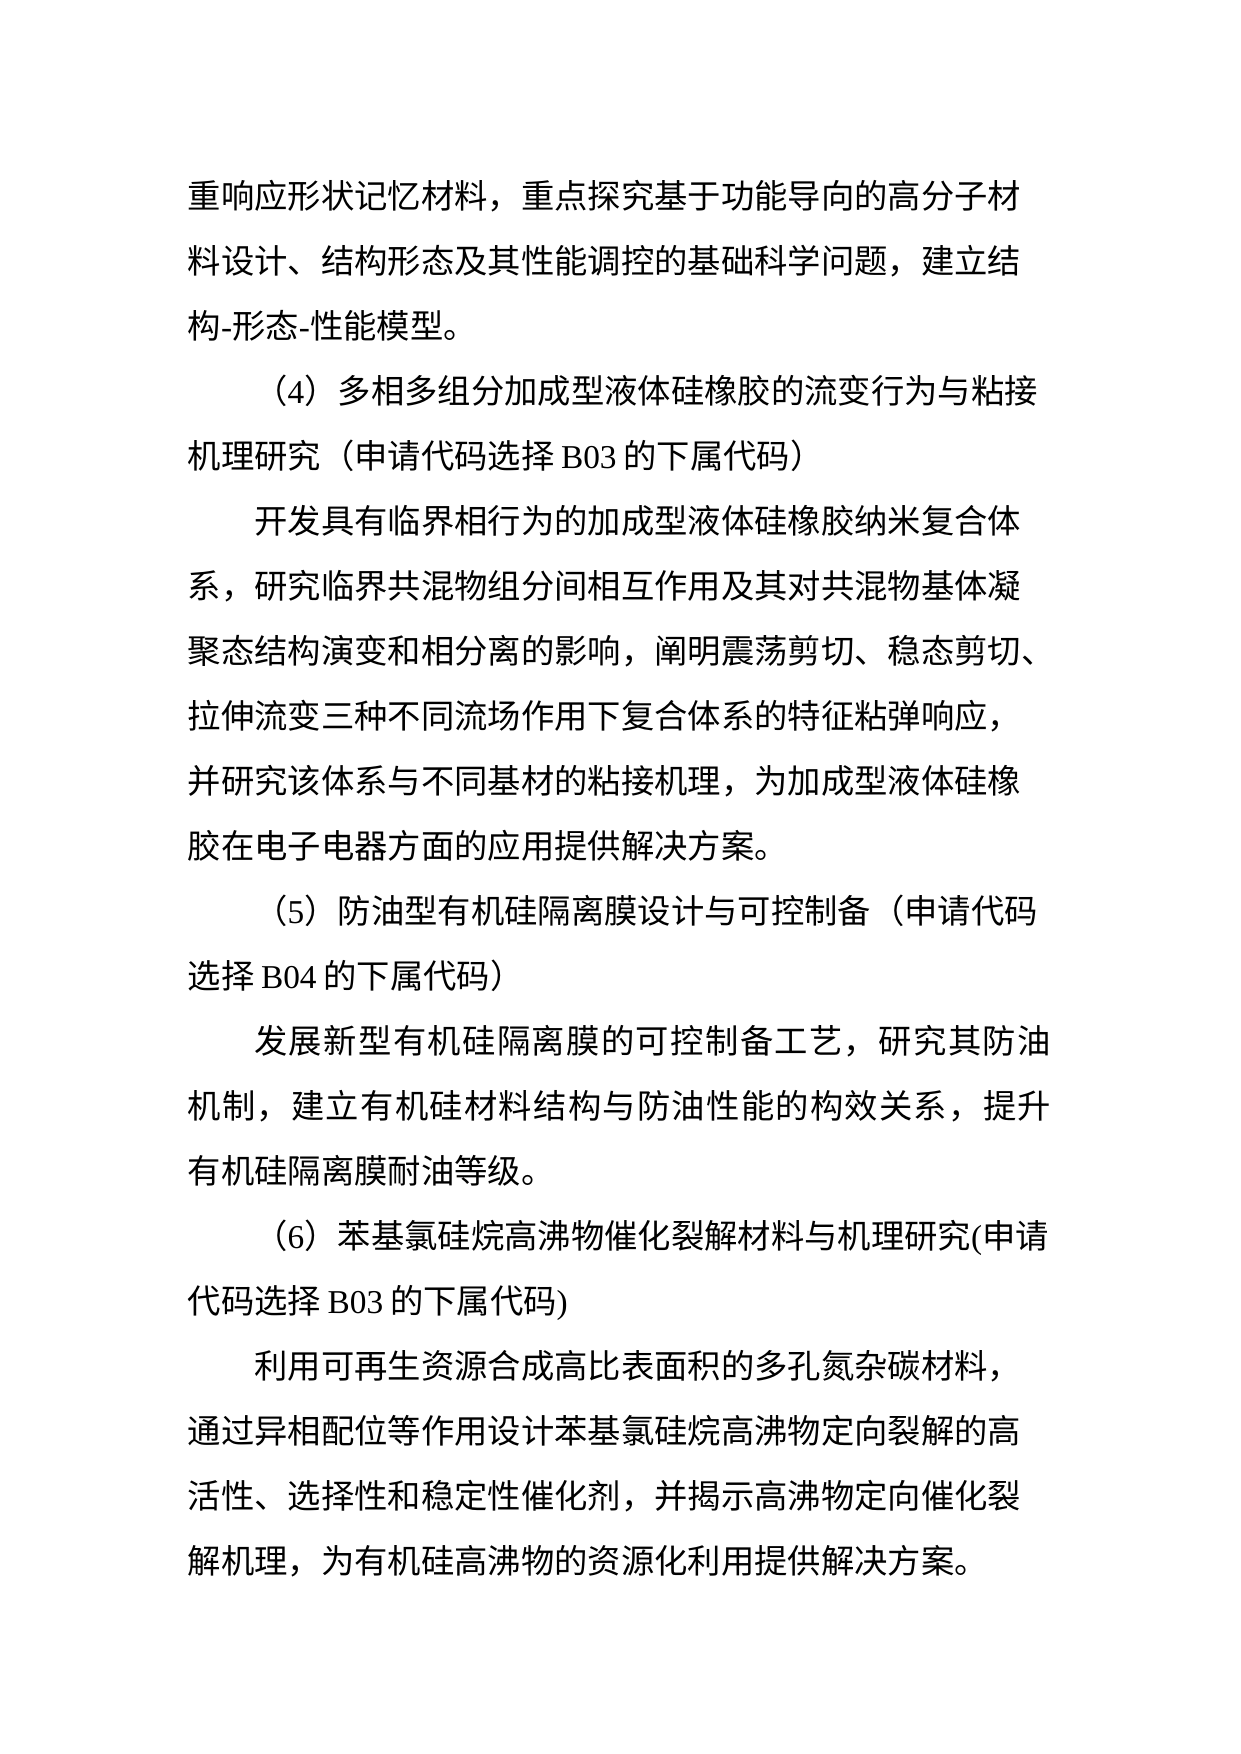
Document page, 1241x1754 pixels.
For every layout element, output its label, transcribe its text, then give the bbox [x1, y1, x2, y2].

text 利用可再生资源合成高比表面积的多孔氮杂碳材料，通过异相配位等作用设计苯基氯硅烷高沸物定向裂解的高活性、选择性和稳定性催化剂，并揭示高沸物定向催化裂解机理，为有机硅高沸物的资源化利用提供解决方案。 [187, 1332, 1053, 1592]
text 发展新型有机硅隔离膜的可控制备工艺，研究其防油机制，建立有机硅材料结构与防油性能的构效关系，提升有机硅隔离膜耐油等级。 [187, 1007, 1053, 1202]
text （4）多相多组分加成型液体硅橡胶的流变行为与粘接机理研究（申请代码选择B03的下属代码） [187, 357, 1053, 487]
text （6）苯基氯硅烷高沸物催化裂解材料与机理研究(申请代码选择B03的下属代码) [187, 1202, 1053, 1332]
text 开发具有临界相行为的加成型液体硅橡胶纳米复合体系，研究临界共混物组分间相互作用及其对共混物基体凝聚态结构演变和相分离的影响，阐明震荡剪切、稳态剪切、拉伸流变三种不同流场作用下复合体系的特征粘弹响应，并研究该体系与不同基材的粘接机理，为加成型液体硅橡胶在电子电器方面的应用提供解决方案。 [187, 487, 1053, 877]
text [187, 162, 1053, 357]
text （5）防油型有机硅隔离膜设计与可控制备（申请代码选择B04的下属代码） [187, 877, 1053, 1007]
